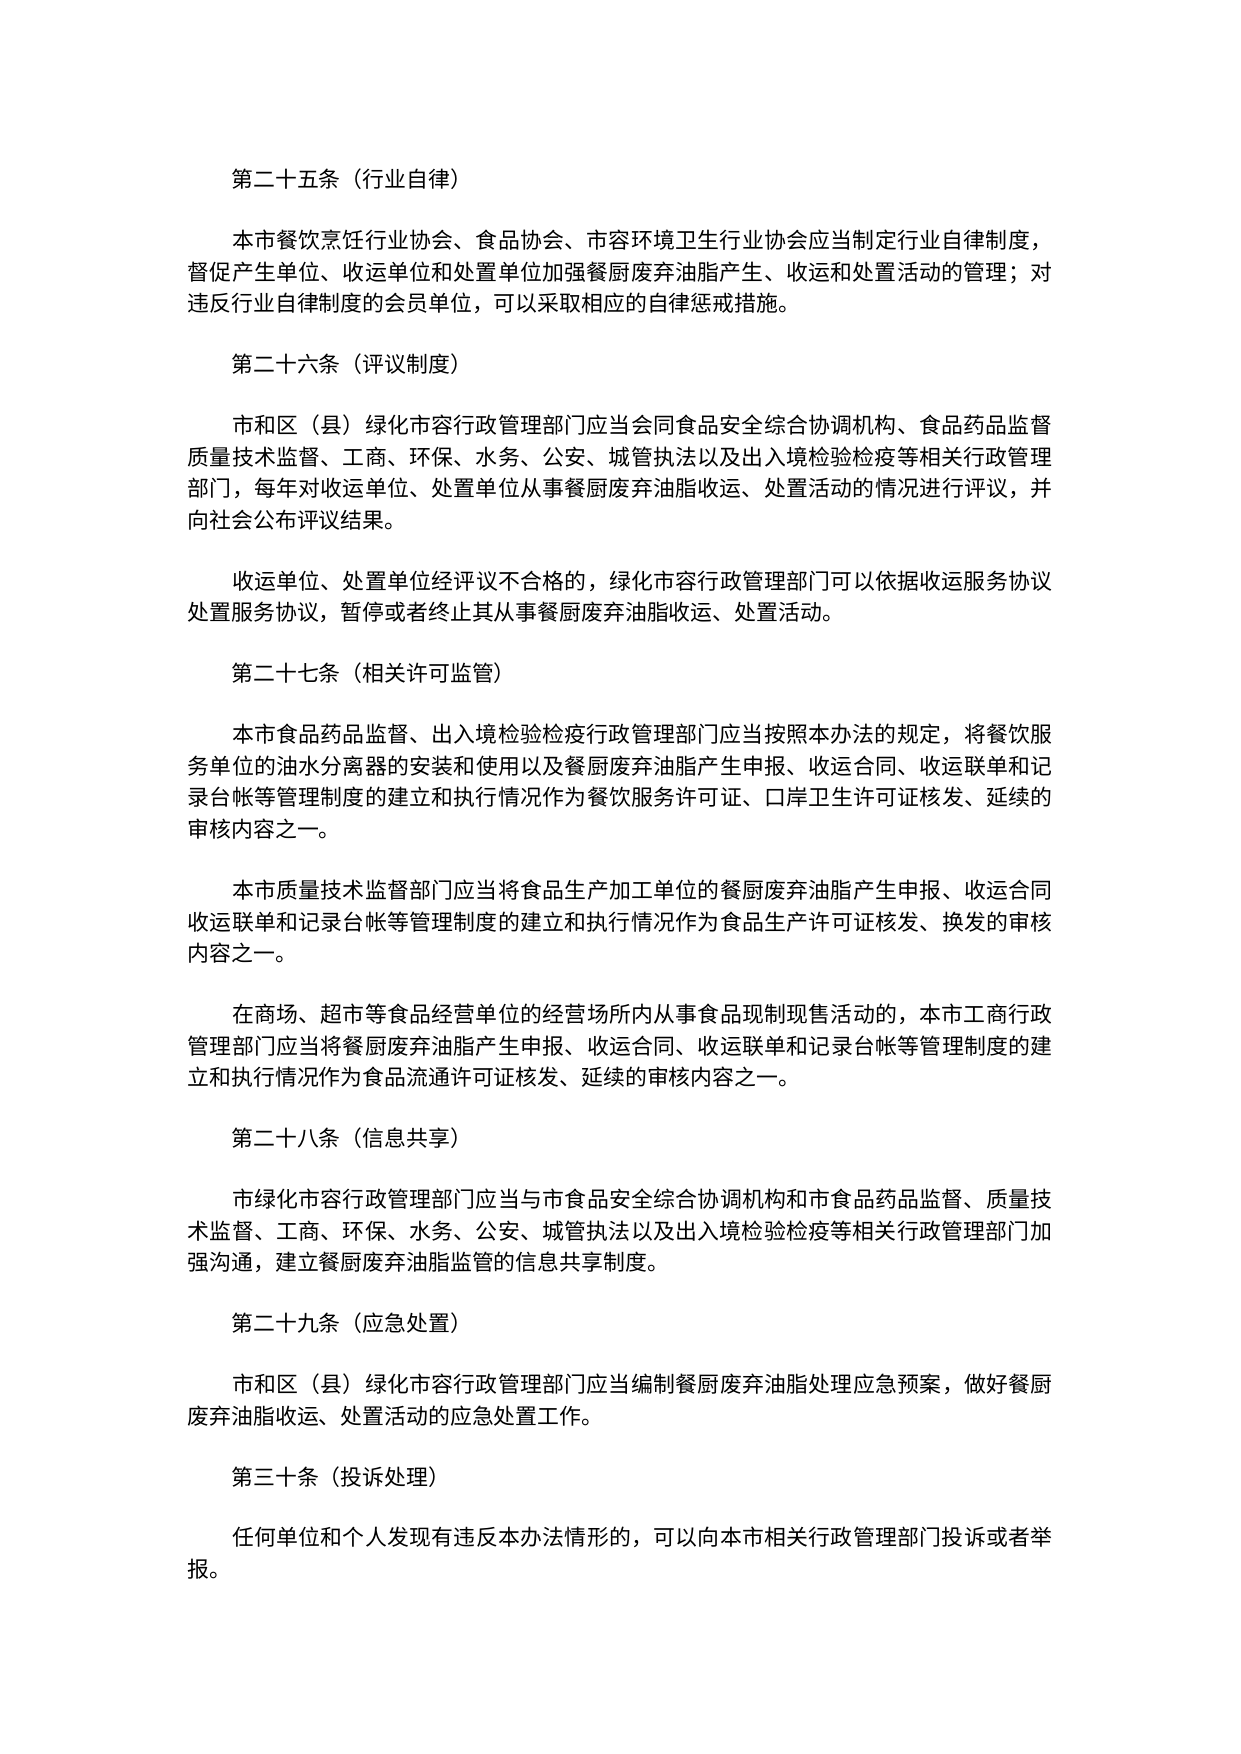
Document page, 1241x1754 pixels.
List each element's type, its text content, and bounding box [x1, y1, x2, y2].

text 第二十五条（行业自律） [187, 162, 1053, 194]
text 第三十条（投诉处理） [187, 1459, 1053, 1491]
text 第二十七条（相关许可监管） [187, 656, 1053, 688]
text 市绿化市容行政管理部门应当与市食品安全综合协调机构和市食品药品监督、质量技术监督、工商、环保、水务、公安、城管执法以及出入境检验检疫等相关行政管理部门加强沟通，建立餐厨废弃油脂监管的信息共享制度。 [187, 1182, 1053, 1277]
text 市和区（县）绿化市容行政管理部门应当编制餐厨废弃油脂处理应急预案，做好餐厨废弃油脂收运、处置活动的应急处置工作。 [187, 1367, 1053, 1430]
text 第二十八条（信息共享） [187, 1121, 1053, 1153]
text 收运单位、处置单位经评议不合格的，绿化市容行政管理部门可以依据收运服务协议、处置服务协议，暂停或者终止其从事餐厨废弃油脂收运、处置活动。 [187, 564, 1053, 627]
text 在商场、超市等食品经营单位的经营场所内从事食品现制现售活动的，本市工商行政管理部门应当将餐厨废弃油脂产生申报、收运合同、收运联单和记录台帐等管理制度的建立和执行情况作为食品流通许可证核发、延续的审核内容之一。 [187, 997, 1053, 1092]
text 本市食品药品监督、出入境检验检疫行政管理部门应当按照本办法的规定，将餐饮服务单位的油水分离器的安装和使用以及餐厨废弃油脂产生申报、收运合同、收运联单和记录台帐等管理制度的建立和执行情况作为餐饮服务许可证、口岸卫生许可证核发、延续的审核内容之一。 [187, 717, 1053, 844]
text 本市餐饮烹饪行业协会、食品协会、市容环境卫生行业协会应当制定行业自律制度，督促产生单位、收运单位和处置单位加强餐厨废弃油脂产生、收运和处置活动的管理；对违反行业自律制度的会员单位，可以采取相应的自律惩戒措施。 [187, 223, 1053, 318]
text 第二十六条（评议制度） [187, 347, 1053, 379]
text 第二十九条（应急处置） [187, 1306, 1053, 1338]
text 本市质量技术监督部门应当将食品生产加工单位的餐厨废弃油脂产生申报、收运合同、收运联单和记录台帐等管理制度的建立和执行情况作为食品生产许可证核发、换发的审核内容之一。 [187, 873, 1053, 968]
text 任何单位和个人发现有违反本办法情形的，可以向本市相关行政管理部门投诉或者举报。 [187, 1520, 1053, 1584]
text 市和区（县）绿化市容行政管理部门应当会同食品安全综合协调机构、食品药品监督、质量技术监督、工商、环保、水务、公安、城管执法以及出入境检验检疫等相关行政管理部门，每年对收运单位、处置单位从事餐厨废弃油脂收运、处置活动的情况进行评议，并向社会公布评议结果。 [187, 408, 1053, 534]
